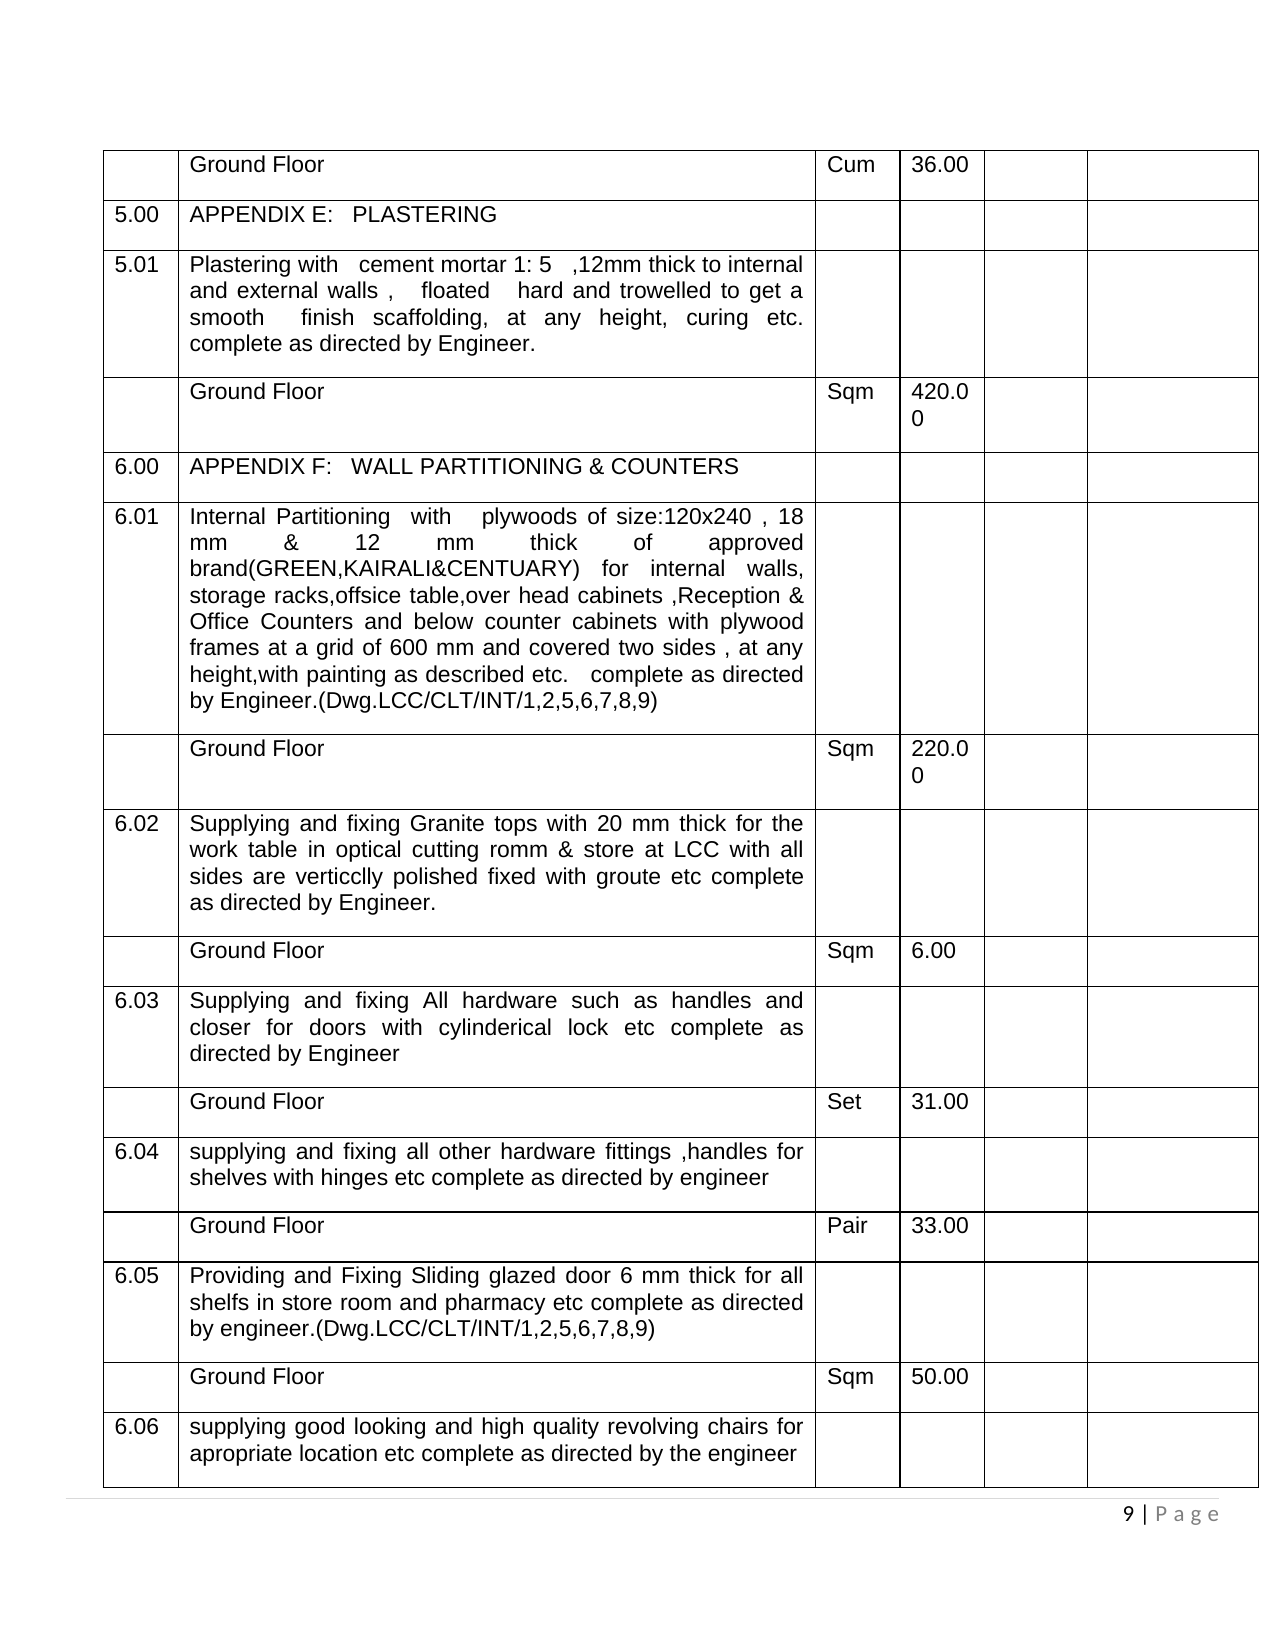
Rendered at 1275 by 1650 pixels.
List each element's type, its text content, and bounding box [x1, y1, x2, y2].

table_cell [985, 503, 1087, 734]
table_cell Sqm [816, 1363, 899, 1412]
table_cell [985, 1138, 1087, 1211]
table_cell 6.01 [104, 503, 178, 734]
table_cell 31.00 [901, 1088, 984, 1137]
table_cell [816, 251, 899, 377]
table_cell 6.03 [104, 987, 178, 1087]
table_cell [901, 1138, 984, 1211]
table_cell 6.00 [104, 453, 178, 502]
table_cell [104, 1213, 178, 1261]
table_cell [104, 937, 178, 986]
table_cell 5.00 [104, 201, 178, 250]
table_cell 50.00 [901, 1363, 984, 1412]
table_cell 33.00 [901, 1213, 984, 1261]
table_cell Sqm [816, 937, 899, 986]
table_cell [985, 151, 1087, 200]
table_cell 6.02 [104, 810, 178, 936]
table_cell [985, 378, 1087, 452]
table_cell [816, 503, 899, 734]
table_cell supplying good looking and high quality revolving chairs for apropriate location etc complete as directed by the engineer [179, 1413, 815, 1487]
table_cell [985, 937, 1087, 986]
table_cell [985, 1413, 1087, 1487]
table_cell [1088, 1088, 1258, 1137]
table_cell Cum [816, 151, 899, 200]
table_cell [1088, 1413, 1258, 1487]
table_cell [816, 1263, 899, 1362]
table_cell [1088, 937, 1258, 986]
table_cell Sqm [816, 378, 899, 452]
table_cell Internal Partitioning with plywoods of size:120x240 , 18 mm & 12 mm thick of approved brand(GREEN,KAIRALI&CENTUARY) for internal walls, storage racks,offsice table,over head cabinets ,Reception & Office Counters and below counter cabinets with plywood frames at a grid of 600 mm and covered two sides , at any height,with painting as described etc. complete as directed by Engineer.(Dwg.LCC/CLT/INT/1,2,5,6,7,8,9) [179, 503, 815, 734]
table_cell [104, 151, 178, 200]
table_cell 6.00 [901, 937, 984, 986]
table_cell [1088, 453, 1258, 502]
table_cell [1088, 810, 1258, 936]
table_cell [1088, 503, 1258, 734]
table_cell [1088, 1263, 1258, 1362]
table_cell Providing and Fixing Sliding glazed door 6 mm thick for all shelfs in store room and pharmacy etc complete as directed by engineer.(Dwg.LCC/CLT/INT/1,2,5,6,7,8,9) [179, 1263, 815, 1362]
table_cell [985, 201, 1087, 250]
table_cell [104, 378, 178, 452]
table_cell APPENDIX F: WALL PARTITIONING & COUNTERS [179, 453, 815, 502]
table_cell [816, 453, 899, 502]
table_cell 36.00 [901, 151, 984, 200]
table_cell [901, 503, 984, 734]
table_cell Plastering with cement mortar 1: 5 ,12mm thick to internal and external walls , floated hard and trowelled to get a smooth finish scaffolding, at any height, curing etc. complete as directed by Engineer. [179, 251, 815, 377]
table_cell [901, 251, 984, 377]
table_cell Set [816, 1088, 899, 1137]
table_cell Supplying and fixing Granite tops with 20 mm thick for the work table in optical cutting romm & store at LCC with all sides are verticclly polished fixed with groute etc complete as directed by Engineer. [179, 810, 815, 936]
table_cell [1088, 1213, 1258, 1261]
table_cell [985, 1088, 1087, 1137]
table_cell Ground Floor [179, 735, 815, 809]
table_cell Ground Floor [179, 151, 815, 200]
table_cell [1088, 1138, 1258, 1211]
table_cell [901, 987, 984, 1087]
table_cell Ground Floor [179, 1213, 815, 1261]
table_cell [104, 1363, 178, 1412]
table_cell Ground Floor [179, 378, 815, 452]
table_cell [985, 987, 1087, 1087]
table_cell supplying and fixing all other hardware fittings ,handles for shelves with hinges etc complete as directed by engineer [179, 1138, 815, 1211]
table_cell [104, 735, 178, 809]
table_cell [901, 1263, 984, 1362]
table_cell Ground Floor [179, 937, 815, 986]
table_cell [1088, 987, 1258, 1087]
table_cell [985, 251, 1087, 377]
table_cell [985, 1363, 1087, 1412]
table_cell Supplying and fixing All hardware such as handles and closer for doors with cylinderical lock etc complete as directed by Engineer [179, 987, 815, 1087]
table_cell Pair [816, 1213, 899, 1261]
table_cell [816, 1413, 899, 1487]
table_cell [901, 453, 984, 502]
table_cell [1088, 251, 1258, 377]
table_cell [816, 1138, 899, 1211]
table_cell [985, 1263, 1087, 1362]
table_cell [1088, 735, 1258, 809]
table_cell 6.06 [104, 1413, 178, 1487]
table_cell [1088, 378, 1258, 452]
table_cell 420.00 [901, 378, 984, 452]
table_cell [901, 201, 984, 250]
table_cell [985, 453, 1087, 502]
table_cell [1088, 151, 1258, 200]
table_cell Ground Floor [179, 1088, 815, 1137]
table_cell Ground Floor [179, 1363, 815, 1412]
table_cell 220.00 [901, 735, 984, 809]
table_cell [1088, 201, 1258, 250]
table_cell [985, 1213, 1087, 1261]
table_cell [816, 810, 899, 936]
table_cell [1088, 1363, 1258, 1412]
table_cell [816, 987, 899, 1087]
table_cell [104, 1088, 178, 1137]
table_cell [985, 735, 1087, 809]
table_cell Sqm [816, 735, 899, 809]
table_cell [985, 810, 1087, 936]
table_cell 6.05 [104, 1263, 178, 1362]
table_cell [816, 201, 899, 250]
table_cell 5.01 [104, 251, 178, 377]
table_cell APPENDIX E: PLASTERING [179, 201, 815, 250]
table_cell [901, 1413, 984, 1487]
table_cell [901, 810, 984, 936]
table_cell 6.04 [104, 1138, 178, 1211]
